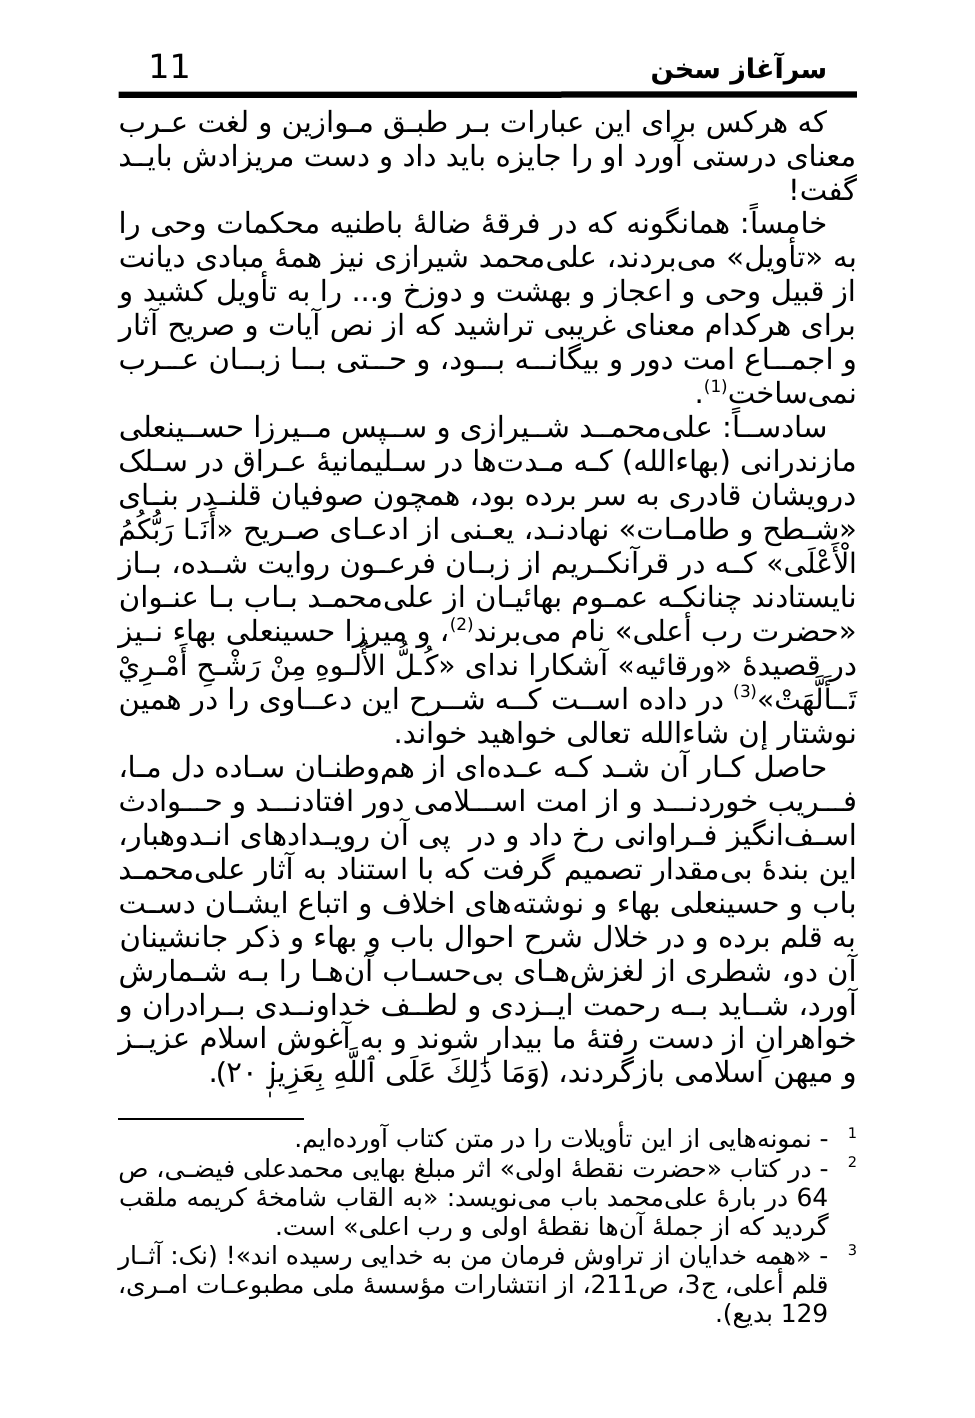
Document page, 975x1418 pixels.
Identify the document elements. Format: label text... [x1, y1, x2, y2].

text سادساً: علی‌محمد شیرازی و سپس میرزا حسینعلی مازندرانی (بهاءالله) که مدت‌ها در سلیمانیۀ عراق در سلک درویشان قادری به سر برده بود، همچون صوفیان قلندر بنای «شطح و طامات» نهادند، یعنی از ادعای صریح «أَنَا رَبُّكُمُ الْأَعْلَى» که در قرآنکریم از زبان فرعون روایت شده، باز نایستادند چنانکه عموم بهائیان از علی‌محمد باب با عنوان «حضرت رب أعلی» نام می‌برند()، و میرزا حسینعلی بهاء نیز در قصیدۀ «ورقائيه» آشکارا ندای «كُلُّ الأُلوهِ مِنْ رَشْحِ أَمْرِيْ تَأَلَّهَتْ»() در داده است که شرح این دعاوی را در همین نوشتار إن شاءالله تعالی خواهید خواند. [118, 411, 857, 750]
text خامساً: همانگونه که در فرقۀ ضالۀ باطنیه محکمات وحی را به «تأویل» می‌بردند، علی‌محمد شیرازی نیز همۀ مبادی دیانت از قبیل وحی و اعجاز و بهشت و دوزخ و... را به تأویل کشید و برای هرکدام معنای غریبی تراشید که از نص آیات و صریح آثار و اجماع امت دور و بیگانه بود، و حتی با زبان عرب نمی‌ساخت(). [118, 207, 857, 411]
text حاصل کار آن شد که عده‌ای از هم‌وطنان ساده دل ما، فریب خوردند و از امت اسلامی دور افتادند و حوادث اسف‌انگیز فراوانی رخ داد و در پی آن رویدادهای اندوهبار، این بندۀ بی‌مقدار تصمیم گرفت که با استناد به آثار علی‌محمد باب و حسینعلی بهاء و نوشته‌های اخلاف و اتباع ایشان دست به قلم برده و در خلال شرح احوال باب و بهاء و ذکر جانشینان آن دو، شطری از لغزش‌های بی‌حساب آن‌ها را به شمارش آورد، شاید به رحمت ایزدی و لطف خداوندی برادران و خواهرانِ از دست رفتۀ ما بیدار شوند و به آغوش اسلام عزیز و میهن اسلامی بازگردند، ﴿وَمَا ذَٰلِكَ عَلَى ٱللَّهِ بِعَزِيزٖ ٢٠﴾. [118, 750, 857, 1090]
text که هرکس برای این عبارات بر طبق موازین و لغت عرب معنای درستی آورد او را جایزه باید داد و دست مریزادش باید گفت! [118, 105, 857, 207]
